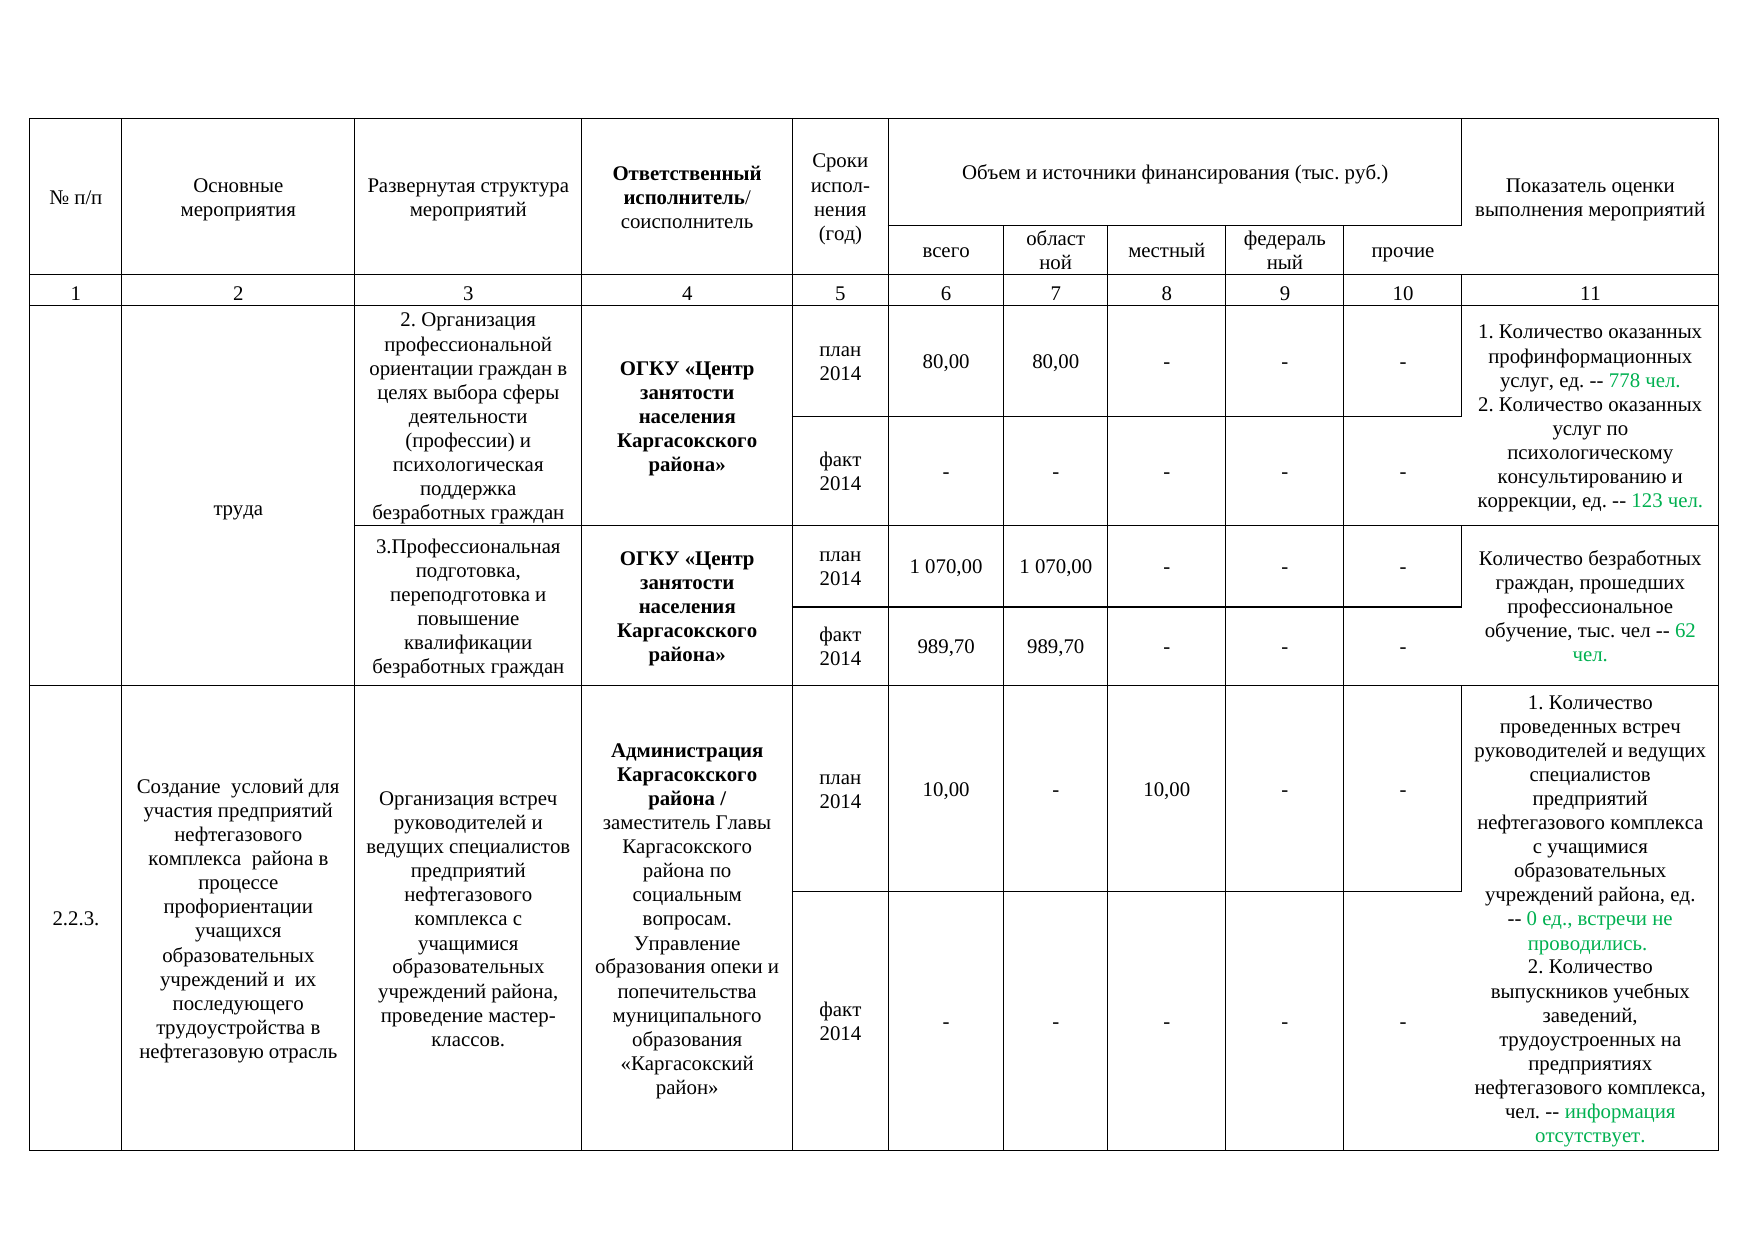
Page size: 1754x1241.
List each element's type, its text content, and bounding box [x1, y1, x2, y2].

table_cell план 2014 [793, 526, 888, 606]
table_cell факт 2014 [793, 892, 888, 1150]
table_cell факт 2014 [793, 417, 888, 525]
table_cell 80,00 [1004, 306, 1107, 416]
table_cell Организация встреч руководителей и ведущих специалистов предприятий нефтегазового комплекса с учащимися образовательных учреждений района, проведение мастер-классов. [355, 686, 581, 1150]
table_cell - [1108, 608, 1225, 685]
table_cell - [1108, 526, 1225, 606]
table_cell - [1004, 686, 1107, 891]
table_cell - [1226, 306, 1343, 416]
table_cell - [889, 417, 1003, 525]
table_cell - [1004, 417, 1107, 525]
table_cell факт 2014 [793, 608, 888, 685]
table_cell - [1344, 306, 1461, 416]
table_cell - [1108, 892, 1225, 1150]
table_cell Создание условий для участия предприятий нефтегазового комплекса района в процессе профориентации учащихся образовательных учреждений и их последующего трудоустройства в нефтегазовую отрасль [122, 686, 354, 1150]
table_cell 2. Организация профессиональной ориентации граждан в целях выбора сферы деятельности (профессии) и психологическая поддержка безработных граждан [355, 306, 581, 525]
table_cell - [1226, 686, 1343, 891]
table_cell - [1344, 686, 1461, 891]
table_header Объем и источники финансирования (тыс. руб.) [889, 119, 1461, 225]
table_header Сроки испол-нения (год) [793, 119, 888, 274]
table_cell 11 [1462, 275, 1718, 305]
table_cell 7 [1004, 275, 1107, 305]
table_cell 1. Количество оказанных профинформационных услуг, ед. -- 778 чел. 2. Количество оказанных услуг по психологическому консультированию и коррекции, ед. -- 123 чел. [1462, 306, 1718, 525]
table_cell област ной [1004, 226, 1107, 274]
table_cell 10 [1344, 275, 1461, 305]
table_cell - [1344, 892, 1462, 1150]
table_cell 4 [582, 275, 792, 305]
table_cell Администрация Каргасокского района / заместитель Главы Каргасокского района по социальным вопросам. Управление образования опеки и попечительства муниципального образования «Каргасокский район» [582, 686, 792, 1150]
table_cell - [1108, 306, 1225, 416]
table_cell Количество безработных граждан, прошедших профессиональное обучение, тыс. чел -- 62 чел. [1462, 526, 1718, 685]
table_cell ОГКУ «Центр занятости населения Каргасокского района» [582, 526, 792, 685]
table_header Развернутая структура мероприятий [355, 119, 581, 274]
table_cell - [1344, 608, 1462, 685]
table_cell 1 [30, 275, 121, 305]
table_cell 1 070,00 [889, 526, 1003, 606]
table_cell 10,00 [1108, 686, 1225, 891]
table_cell 6 [889, 275, 1003, 305]
table_cell 3 [355, 275, 581, 305]
table_header Основные мероприятия [122, 119, 354, 274]
table_cell 8 [1108, 275, 1225, 305]
table_cell - [1108, 417, 1225, 525]
table_cell всего [889, 226, 1003, 274]
table_cell 80,00 [889, 306, 1003, 416]
table_header Показатель оценки выполнения мероприятий [1462, 119, 1718, 274]
table_cell 989,70 [1004, 608, 1107, 685]
table_cell 9 [1226, 275, 1343, 305]
table_cell - [1226, 608, 1343, 685]
table_cell - [1004, 892, 1107, 1150]
table_cell план 2014 [793, 306, 888, 416]
table_cell 1. Количество проведенных встреч руководителей и ведущих специалистов предприятий нефтегазового комплекса с учащимися образовательных учреждений района, ед. -- 0 ед., встречи не проводились. 2. Количество выпускников учебных заведений, трудоустроенных на предприятиях нефтегазового комплекса, чел. -- информация отсутствует. [1462, 686, 1718, 1150]
table_cell - [889, 892, 1003, 1150]
table_cell 2 [122, 275, 354, 305]
table_header Ответственный исполнитель/ соисполнитель [582, 119, 792, 274]
table_header № п/п [30, 119, 121, 274]
table_cell 1 070,00 [1004, 526, 1107, 606]
table_cell 989,70 [889, 608, 1003, 685]
table_cell - [1226, 526, 1343, 606]
table_cell 5 [793, 275, 888, 305]
table_cell - [1344, 526, 1461, 606]
table_cell федераль ный [1226, 226, 1343, 274]
table_cell 3.Профессиональная подготовка, переподготовка и повышение квалификации безработных граждан [355, 526, 581, 685]
table_cell - [1226, 892, 1343, 1150]
table_cell местный [1108, 226, 1225, 274]
table_cell 10,00 [889, 686, 1003, 891]
table_cell ОГКУ «Центр занятости населения Каргасокского района» [582, 306, 792, 525]
table_cell прочие [1344, 226, 1462, 274]
table_cell - [1344, 417, 1462, 525]
table_cell - [1226, 417, 1343, 525]
table_cell 2.2.3. [30, 686, 121, 1150]
table_cell план 2014 [793, 686, 888, 891]
